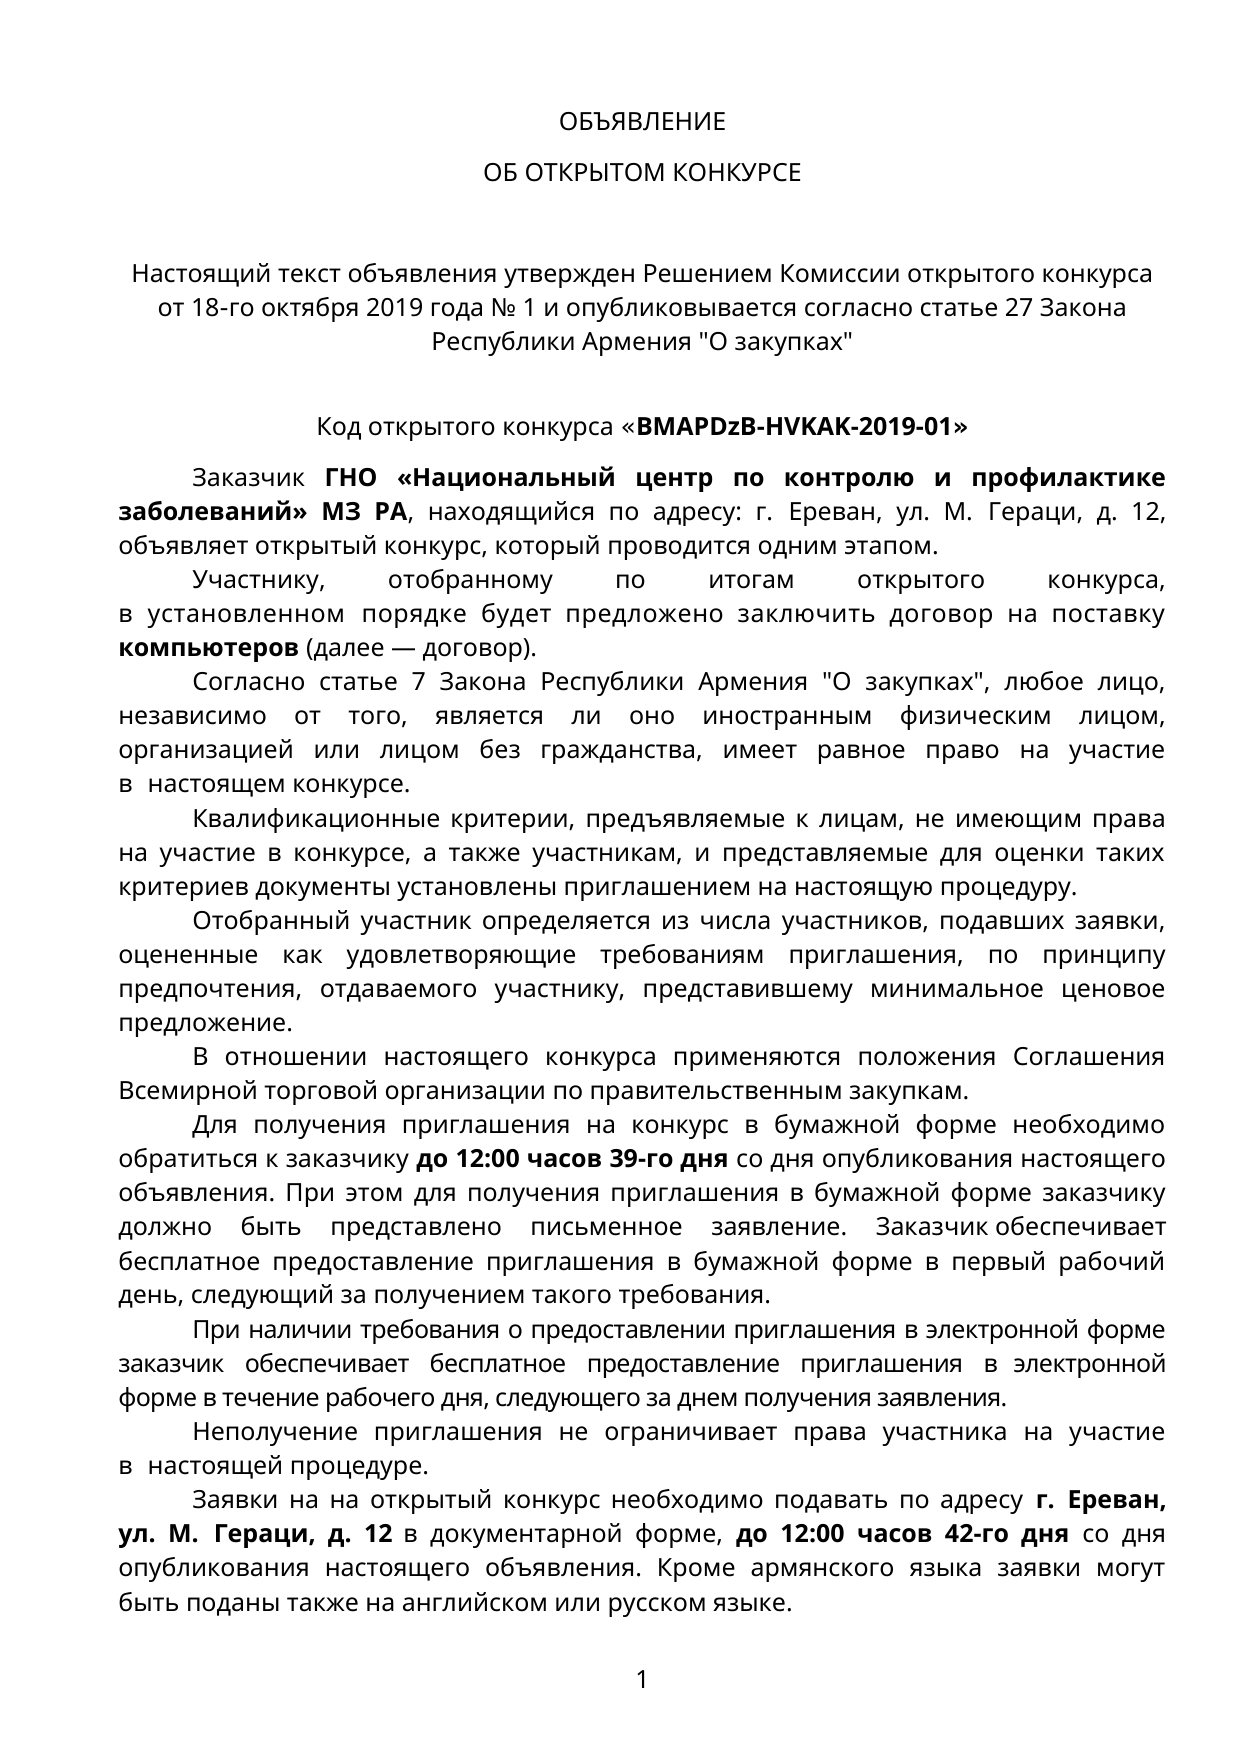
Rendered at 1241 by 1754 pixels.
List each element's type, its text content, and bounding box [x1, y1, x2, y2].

text Заявки на на открытый конкурс необходимо подавать по адресу г. Ереван, ул. М. Гераци, д. 12 в документарной форме, до 12:00 часов 42-го дня со дня опубликования настоящего объявления. Кроме армянского языка заявки могут быть поданы также на английском или русском языке. [118, 1482, 1167, 1618]
text Для получения приглашения на конкурс в бумажной форме необходимо обратиться к заказчику до 12:00 часов 39-го дня со дня опубликования настоящего объявления. При этом для получения приглашения в бумажной форме заказчику должно быть представлено письменное заявление. Заказчик обеспечивает бесплатное предоставление приглашения в бумажной форме в первый рабочий день, следующий за получением такого требования. [118, 1107, 1167, 1311]
text ОБ ОТКРЫТОМ КОНКУРСЕ [118, 154, 1167, 188]
text Квалификационные критерии, предъявляемые к лицам, не имеющим права на участие в конкурсе, а также участникам, и представляемые для оценки таких критериев документы установлены приглашением на настоящую процедуру. [118, 800, 1167, 902]
text В отношении настоящего конкурса применяются положения Соглашения Всемирной торговой организации по правительственным закупкам. [118, 1039, 1167, 1107]
text При наличии требования о предоставлении приглашения в электронной форме заказчик обеспечивает бесплатное предоставление приглашения в электронной форме в течение рабочего дня, следующего за днем получения заявления. [118, 1311, 1167, 1414]
text Код открытого конкурса «BMAPDzB-HVKAK-2019-01» [118, 408, 1167, 443]
text Отобранный участник определяется из числа участников, подавших заявки, оцененные как удовлетворяющие требованиям приглашения, по принципу предпочтения, отдаваемого участнику, представившему минимальное ценовое предложение. [118, 902, 1167, 1039]
text Заказчик ГНО «Национальный центр по контролю и профилактике заболеваний» МЗ РА, находящийся по адресу: г. Ереван, ул. М. Гераци, д. 12, объявляет открытый конкурс, который проводится одним этапом. [118, 459, 1167, 561]
text от 18-го октября 2019 года № 1 и опубликовывается согласно статье 27 Закона Республики Армения "О закупках" [118, 290, 1167, 358]
text Участнику, отобранному по итогам открытого конкурса, в установленном порядке будет предложено заключить договор на поставку компьютеров (далее — договор). [118, 561, 1167, 664]
text Согласно статье 7 Закона Республики Армения "О закупках", любое лицо, независимо от того, является ли оно иностранным физическим лицом, организацией или лицом без гражданства, имеет равное право на участие в настоящем конкурсе. [118, 664, 1167, 800]
text ОБЪЯВЛЕНИЕ [118, 103, 1167, 137]
text Неполучение приглашения не ограничивает права участника на участие в настоящей процедуре. [118, 1414, 1167, 1482]
text Настоящий текст объявления утвержден Решением Комиссии открытого конкурса [118, 256, 1167, 290]
